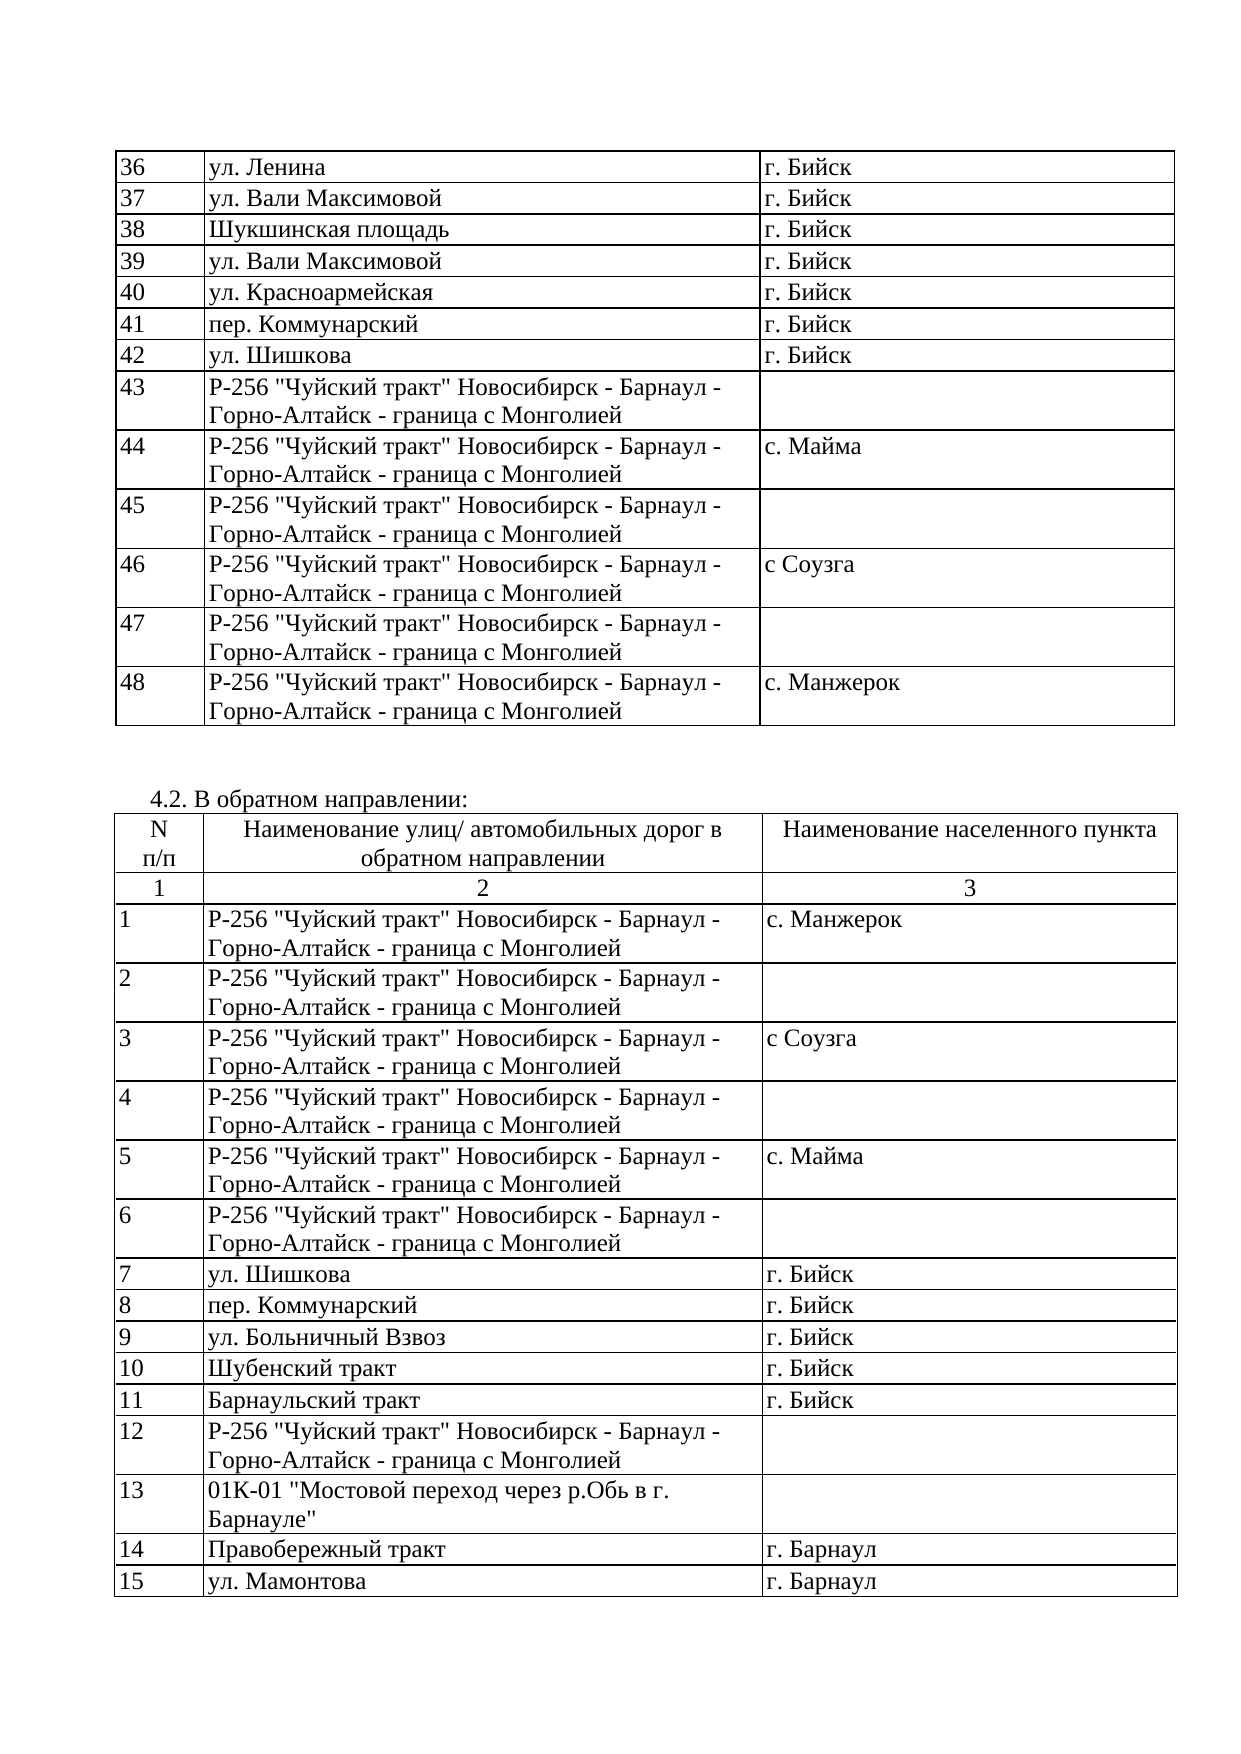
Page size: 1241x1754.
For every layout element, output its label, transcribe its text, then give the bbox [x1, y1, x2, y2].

table_cell г. Бийск [763, 1352, 1177, 1383]
table_cell [763, 1474, 1177, 1533]
table_cell Р-256 "Чуйский тракт" Новосибирск - Барнаул - Горно-Алтайск - граница с Монголией [205, 372, 759, 429]
table_cell 43 [117, 372, 204, 429]
table_cell 6 [115, 1199, 203, 1257]
table_cell Р-256 "Чуйский тракт" Новосибирск - Барнаул - Горно-Алтайск - граница с Монголией [204, 1023, 762, 1080]
table_cell 4 [115, 1081, 203, 1139]
table_cell г. Бийск [761, 246, 1174, 276]
table_cell Р-256 "Чуйский тракт" Новосибирск - Барнаул - Горно-Алтайск - граница с Монголией [205, 608, 759, 666]
table_header Наименование населенного пункта [763, 814, 1177, 871]
table_cell 42 [117, 340, 204, 370]
table_cell [763, 1415, 1177, 1474]
table_cell 2 [204, 873, 762, 903]
table_cell 12 [115, 1416, 203, 1474]
table_cell г. Бийск [761, 277, 1174, 307]
table_cell Р-256 "Чуйский тракт" Новосибирск - Барнаул - Горно-Алтайск - граница с Монголией [204, 1416, 762, 1474]
table_cell с. Майма [761, 431, 1174, 488]
table_cell с Соузга [763, 1021, 1177, 1080]
table_cell Шубенский тракт [204, 1353, 762, 1383]
table_cell 7 [115, 1258, 203, 1289]
table_cell г. Бийск [761, 309, 1174, 339]
table_cell г. Бийск [761, 183, 1174, 213]
table_cell 45 [117, 490, 204, 547]
table_cell [763, 1198, 1177, 1257]
table_cell Р-256 "Чуйский тракт" Новосибирск - Барнаул - Горно-Алтайск - граница с Монголией [204, 1141, 762, 1198]
table_cell 3 [115, 1022, 203, 1080]
table_cell 38 [117, 215, 204, 244]
text 4.2. В обратном направлении: [150, 784, 1090, 812]
table_cell [761, 608, 1174, 666]
table_cell 11 [115, 1384, 203, 1414]
table_cell 36 [117, 152, 204, 181]
table_cell [761, 490, 1174, 547]
table_cell Р-256 "Чуйский тракт" Новосибирск - Барнаул - Горно-Алтайск - граница с Монголией [205, 667, 759, 724]
table_cell ул. Ленина [205, 152, 759, 181]
table_cell Барнаульский тракт [204, 1385, 762, 1414]
table_cell ул. Шишкова [205, 340, 759, 370]
table_cell ул. Вали Максимовой [205, 183, 759, 213]
table_cell Р-256 "Чуйский тракт" Новосибирск - Барнаул - Горно-Алтайск - граница с Монголией [204, 1082, 762, 1139]
table_cell Шукшинская площадь [205, 215, 759, 244]
table_cell 46 [117, 549, 204, 606]
table_header Наименование улиц/ автомобильных дорог в обратном направлении [204, 814, 762, 871]
table_cell г. Бийск [761, 152, 1174, 181]
table_cell г. Барнаул [763, 1533, 1177, 1564]
table_cell Р-256 "Чуйский тракт" Новосибирск - Барнаул - Горно-Алтайск - граница с Монголией [205, 490, 759, 547]
table_cell 2 [115, 963, 203, 1021]
table_cell 48 [117, 667, 204, 724]
table_cell 10 [115, 1353, 203, 1383]
table_cell с. Манжерок [763, 903, 1177, 962]
table_cell 1 [115, 873, 203, 903]
table_cell г. Бийск [761, 215, 1174, 244]
table_cell г. Бийск [763, 1289, 1177, 1320]
table_cell с. Майма [763, 1139, 1177, 1198]
table_cell 9 [115, 1321, 203, 1352]
table_cell ул. Вали Максимовой [205, 246, 759, 276]
table_cell г. Бийск [763, 1257, 1177, 1289]
table_cell г. Бийск [761, 340, 1174, 370]
table_cell 40 [117, 277, 204, 307]
table_cell 41 [117, 309, 204, 339]
table_cell [763, 962, 1177, 1021]
table_cell с Соузга [761, 549, 1174, 606]
table_cell с. Манжерок [761, 667, 1174, 724]
table_cell г. Бийск [763, 1320, 1177, 1352]
table_cell ул. Мамонтова [204, 1566, 762, 1596]
table_cell Правобережный тракт [204, 1534, 762, 1564]
table_cell Р-256 "Чуйский тракт" Новосибирск - Барнаул - Горно-Алтайск - граница с Монголией [205, 431, 759, 488]
table_cell пер. Коммунарский [205, 309, 759, 339]
table_cell ул. Красноармейская [205, 277, 759, 307]
table_cell 39 [117, 246, 204, 276]
table_cell 01К-01 "Мостовой переход через р.Обь в г. Барнауле" [204, 1475, 762, 1533]
table_cell 5 [115, 1140, 203, 1198]
table_header N п/п [115, 814, 203, 871]
table_cell 13 [115, 1475, 203, 1533]
table_cell Р-256 "Чуйский тракт" Новосибирск - Барнаул - Горно-Алтайск - граница с Монголией [204, 1200, 762, 1257]
table_cell ул. Шишкова [204, 1259, 762, 1289]
table_cell 15 [115, 1565, 203, 1596]
table_cell 37 [117, 183, 204, 213]
table_cell 8 [115, 1290, 203, 1320]
table_cell г. Барнаул [763, 1564, 1177, 1596]
table_cell [763, 1080, 1177, 1139]
table_cell [761, 372, 1174, 429]
table_cell ул. Больничный Взвоз [204, 1322, 762, 1352]
table_cell 47 [117, 608, 204, 666]
table_cell пер. Коммунарский [204, 1290, 762, 1320]
table_cell 14 [115, 1534, 203, 1564]
table_cell 1 [115, 904, 203, 962]
table_cell Р-256 "Чуйский тракт" Новосибирск - Барнаул - Горно-Алтайск - граница с Монголией [204, 964, 762, 1021]
table_cell 44 [117, 431, 204, 488]
table_cell 3 [763, 871, 1177, 903]
table_cell Р-256 "Чуйский тракт" Новосибирск - Барнаул - Горно-Алтайск - граница с Монголией [204, 905, 762, 962]
table_cell г. Бийск [763, 1383, 1177, 1414]
table_cell Р-256 "Чуйский тракт" Новосибирск - Барнаул - Горно-Алтайск - граница с Монголией [205, 549, 759, 606]
